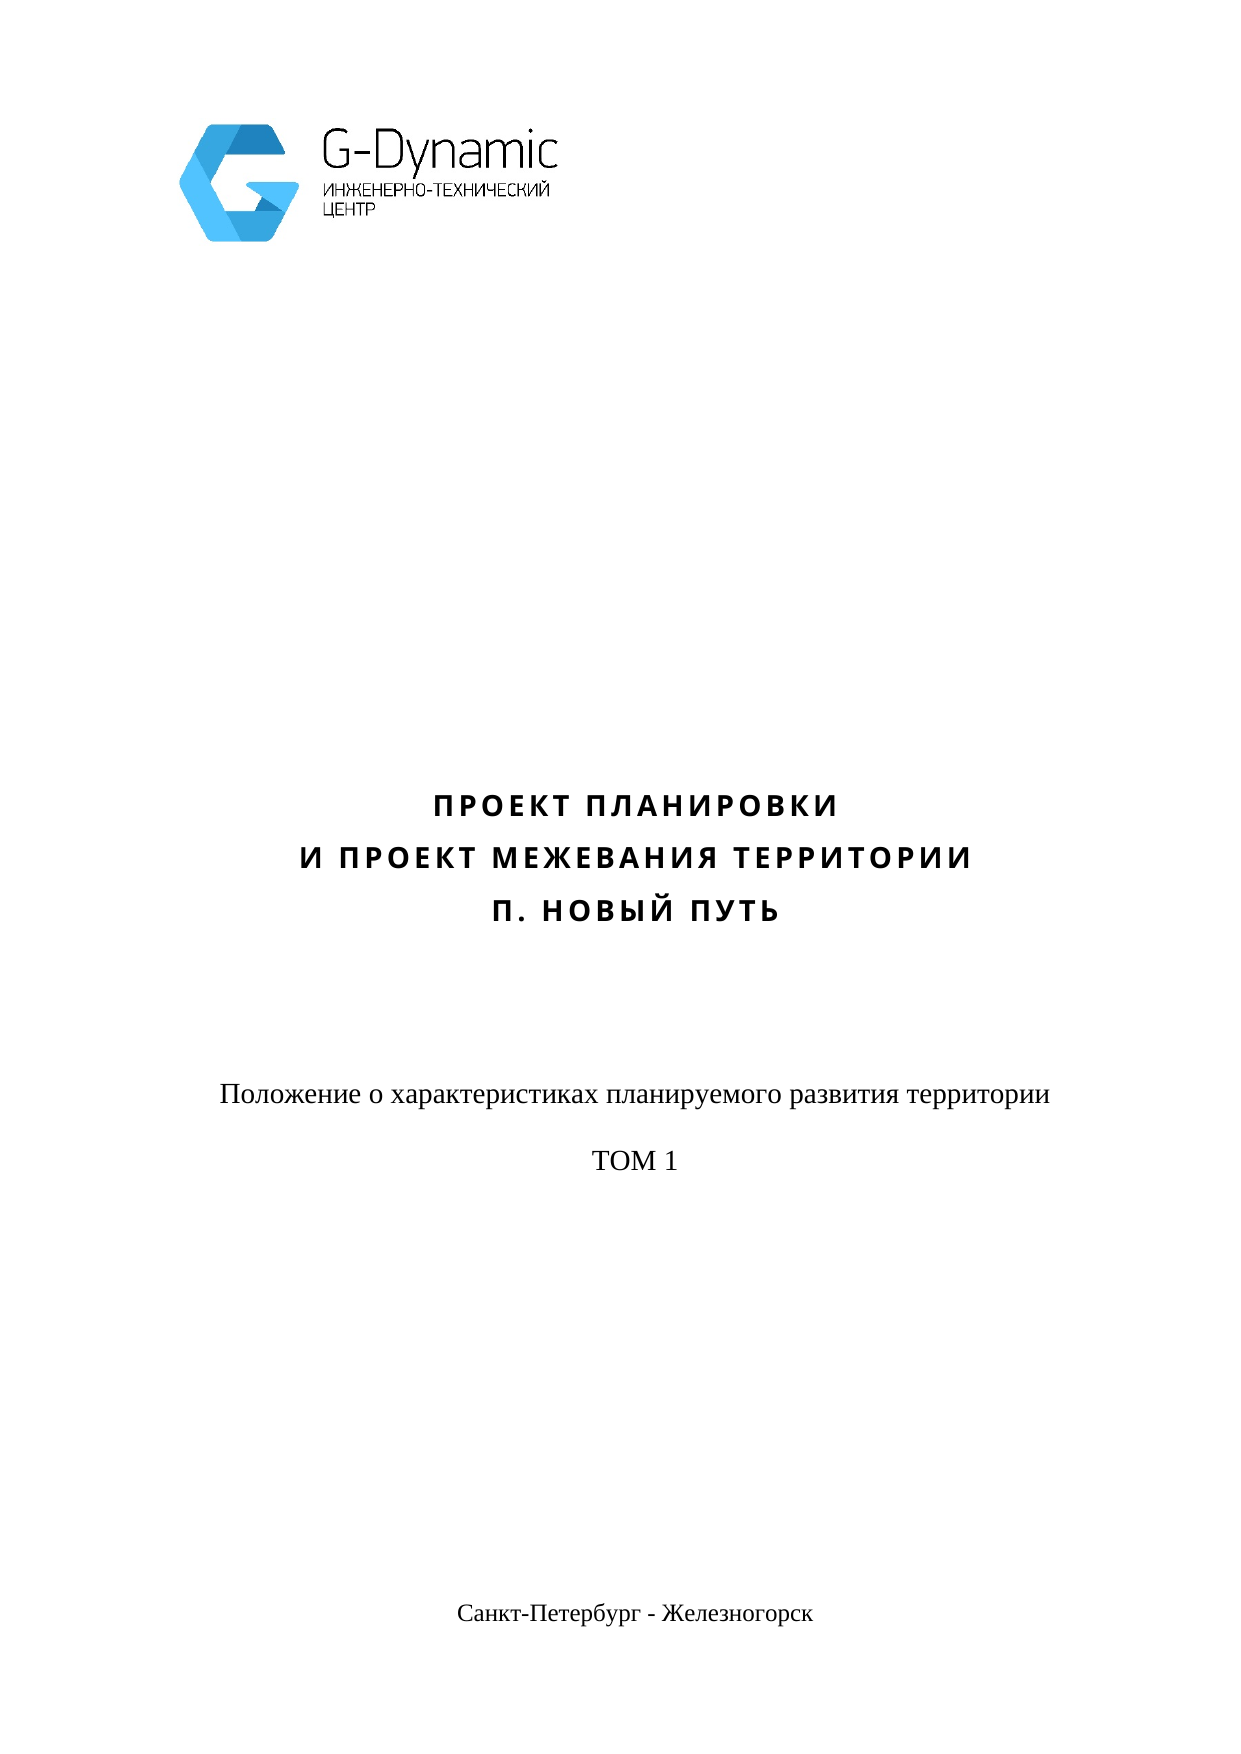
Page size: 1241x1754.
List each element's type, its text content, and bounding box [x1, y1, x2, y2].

text П. НОВЫЙ ПУТЬ [118, 890, 1152, 929]
text ТОМ 1 [118, 1143, 1152, 1177]
text Положение о характеристиках планируемого развития территории [118, 1076, 1152, 1110]
text Санкт-Петербург - Железногорск [118, 1598, 1152, 1627]
text И ПРОЕКТ МЕЖЕВАНИЯ ТЕРРИТОРИИ [118, 838, 1152, 877]
text ПРОЕКТ ПЛАНИРОВКИ [118, 786, 1152, 825]
picture [177, 118, 560, 246]
